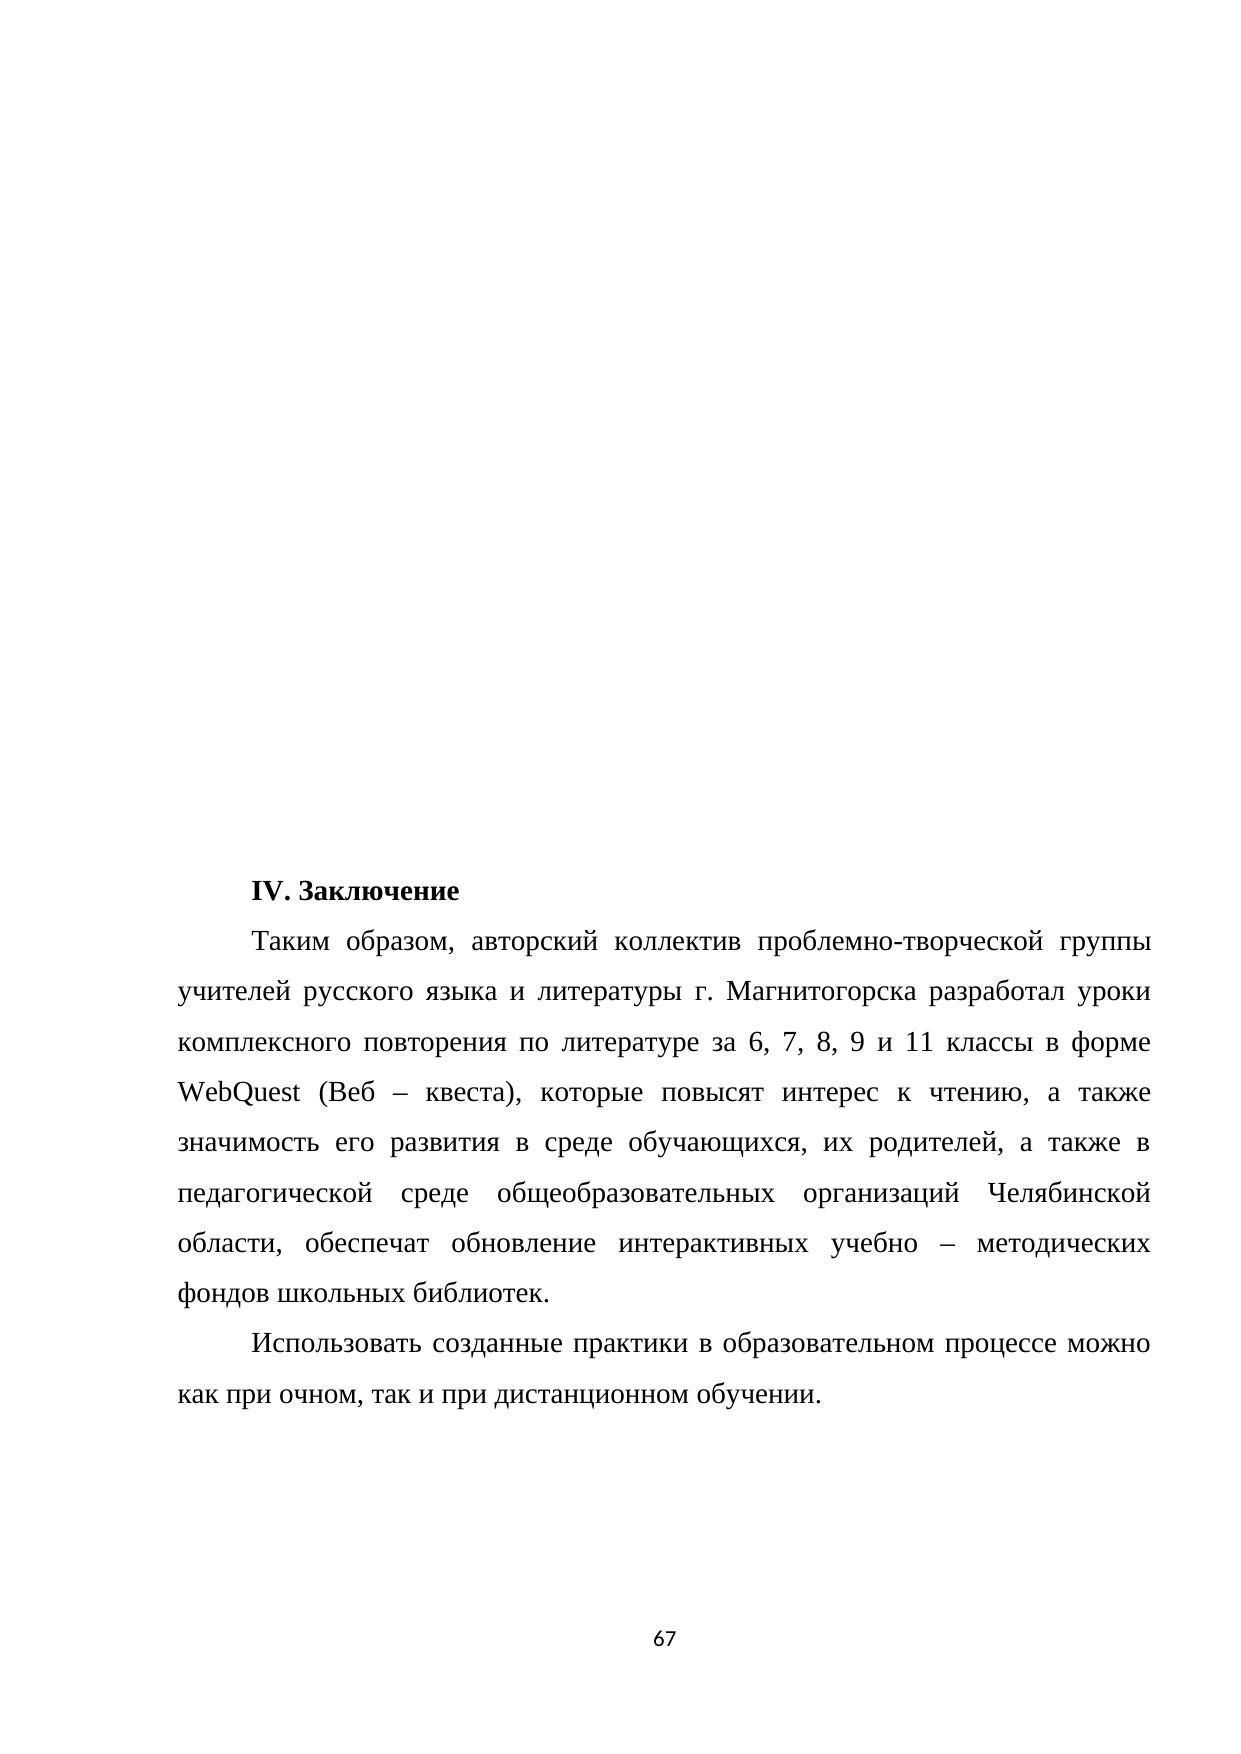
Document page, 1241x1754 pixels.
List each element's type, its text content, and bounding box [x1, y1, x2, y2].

text Использовать созданные практики в образовательном процессе можно как при очном, так и при дистанционном обучении. [177, 1326, 1152, 1409]
subtitle IV. Заключение [177, 873, 1152, 906]
text Таким образом, авторский коллектив проблемно-творческой группы учителей русского языка и литературы г. Магнитогорска разработал уроки комплексного повторения по литературе за 6, 7, 8, 9 и 11 классы в форме WebQuest (Веб – квеста), которые повысят интерес к чтению, а также значимость его развития в среде обучающихся, их родителей, а также в педагогической среде общеобразовательных организаций Челябинской области, обеспечат обновление интерактивных учебно – методических фондов школьных библиотек. [177, 923, 1152, 1309]
